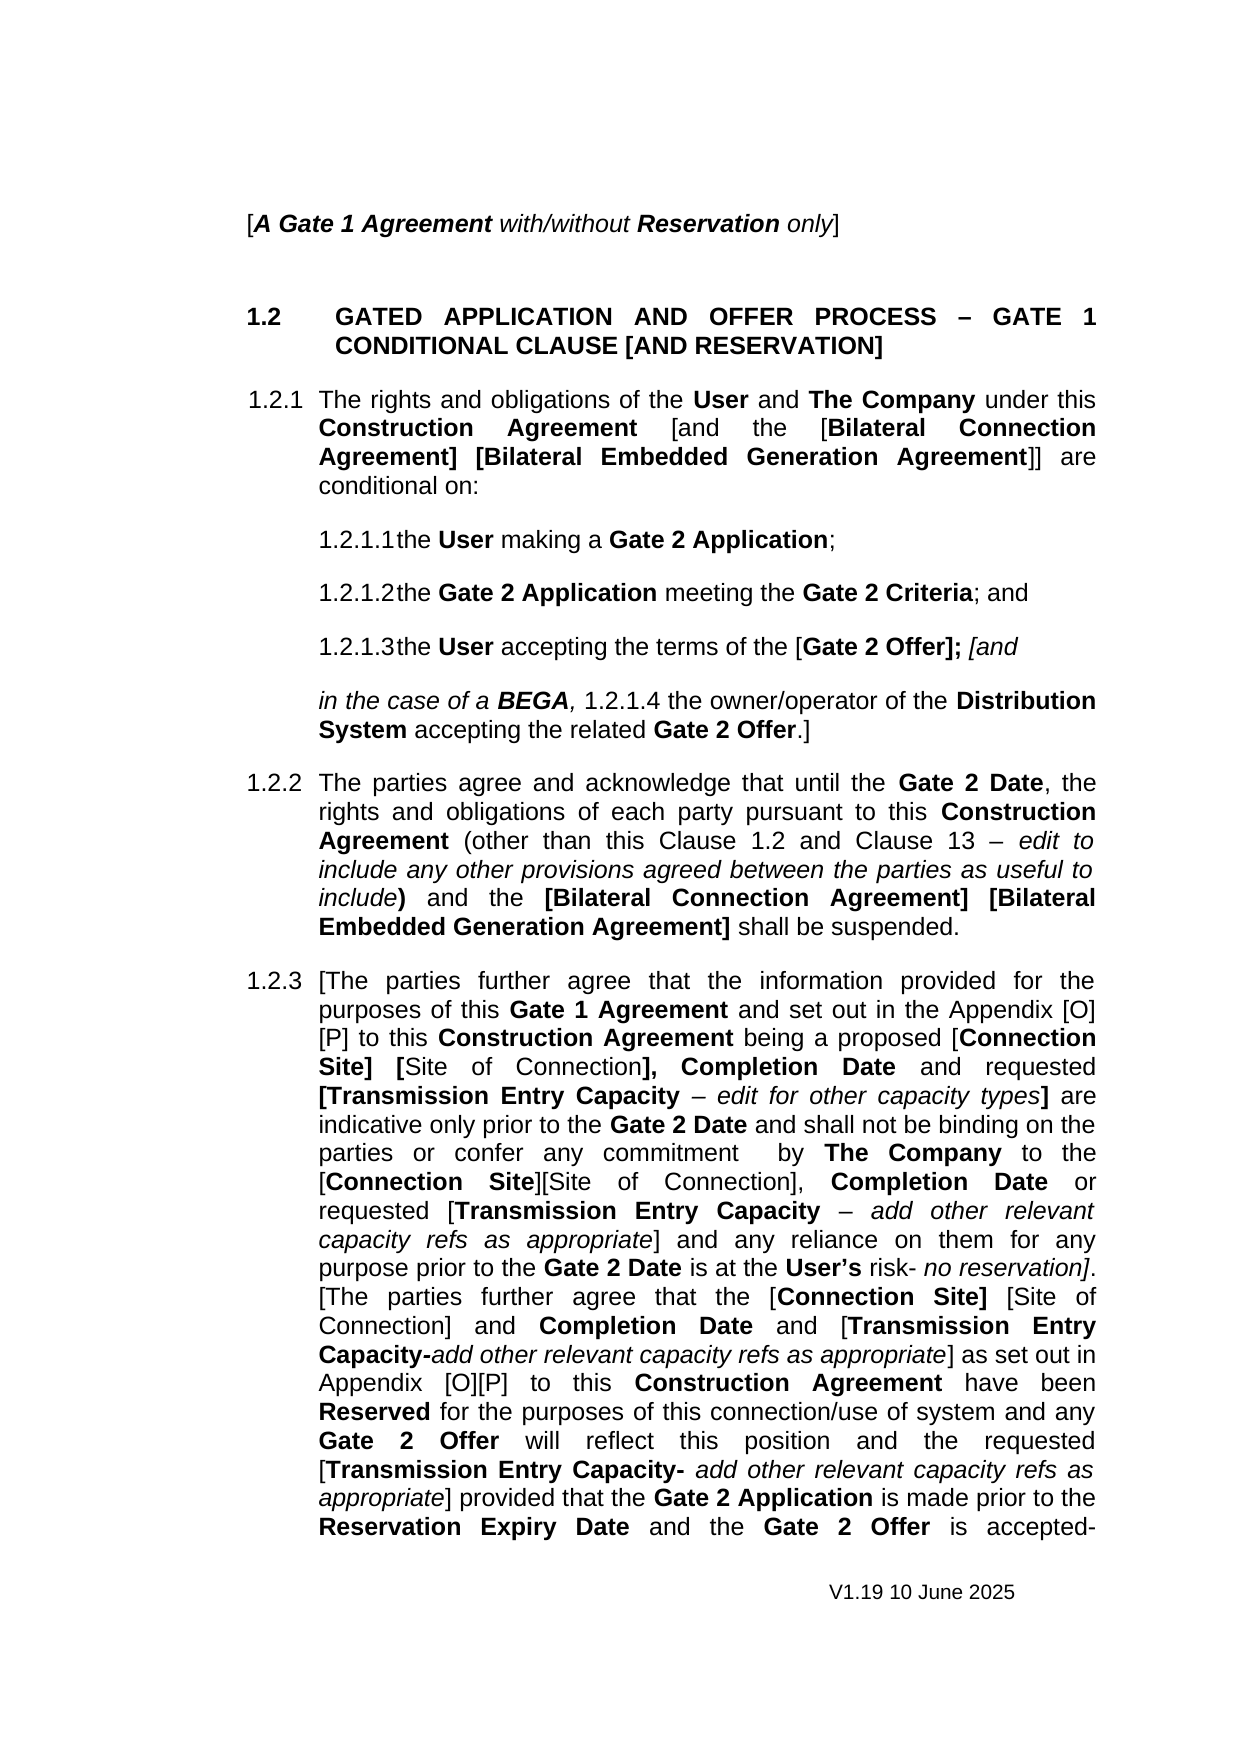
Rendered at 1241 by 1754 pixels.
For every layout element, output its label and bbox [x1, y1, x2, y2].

table_cell [235, 184, 1109, 1541]
